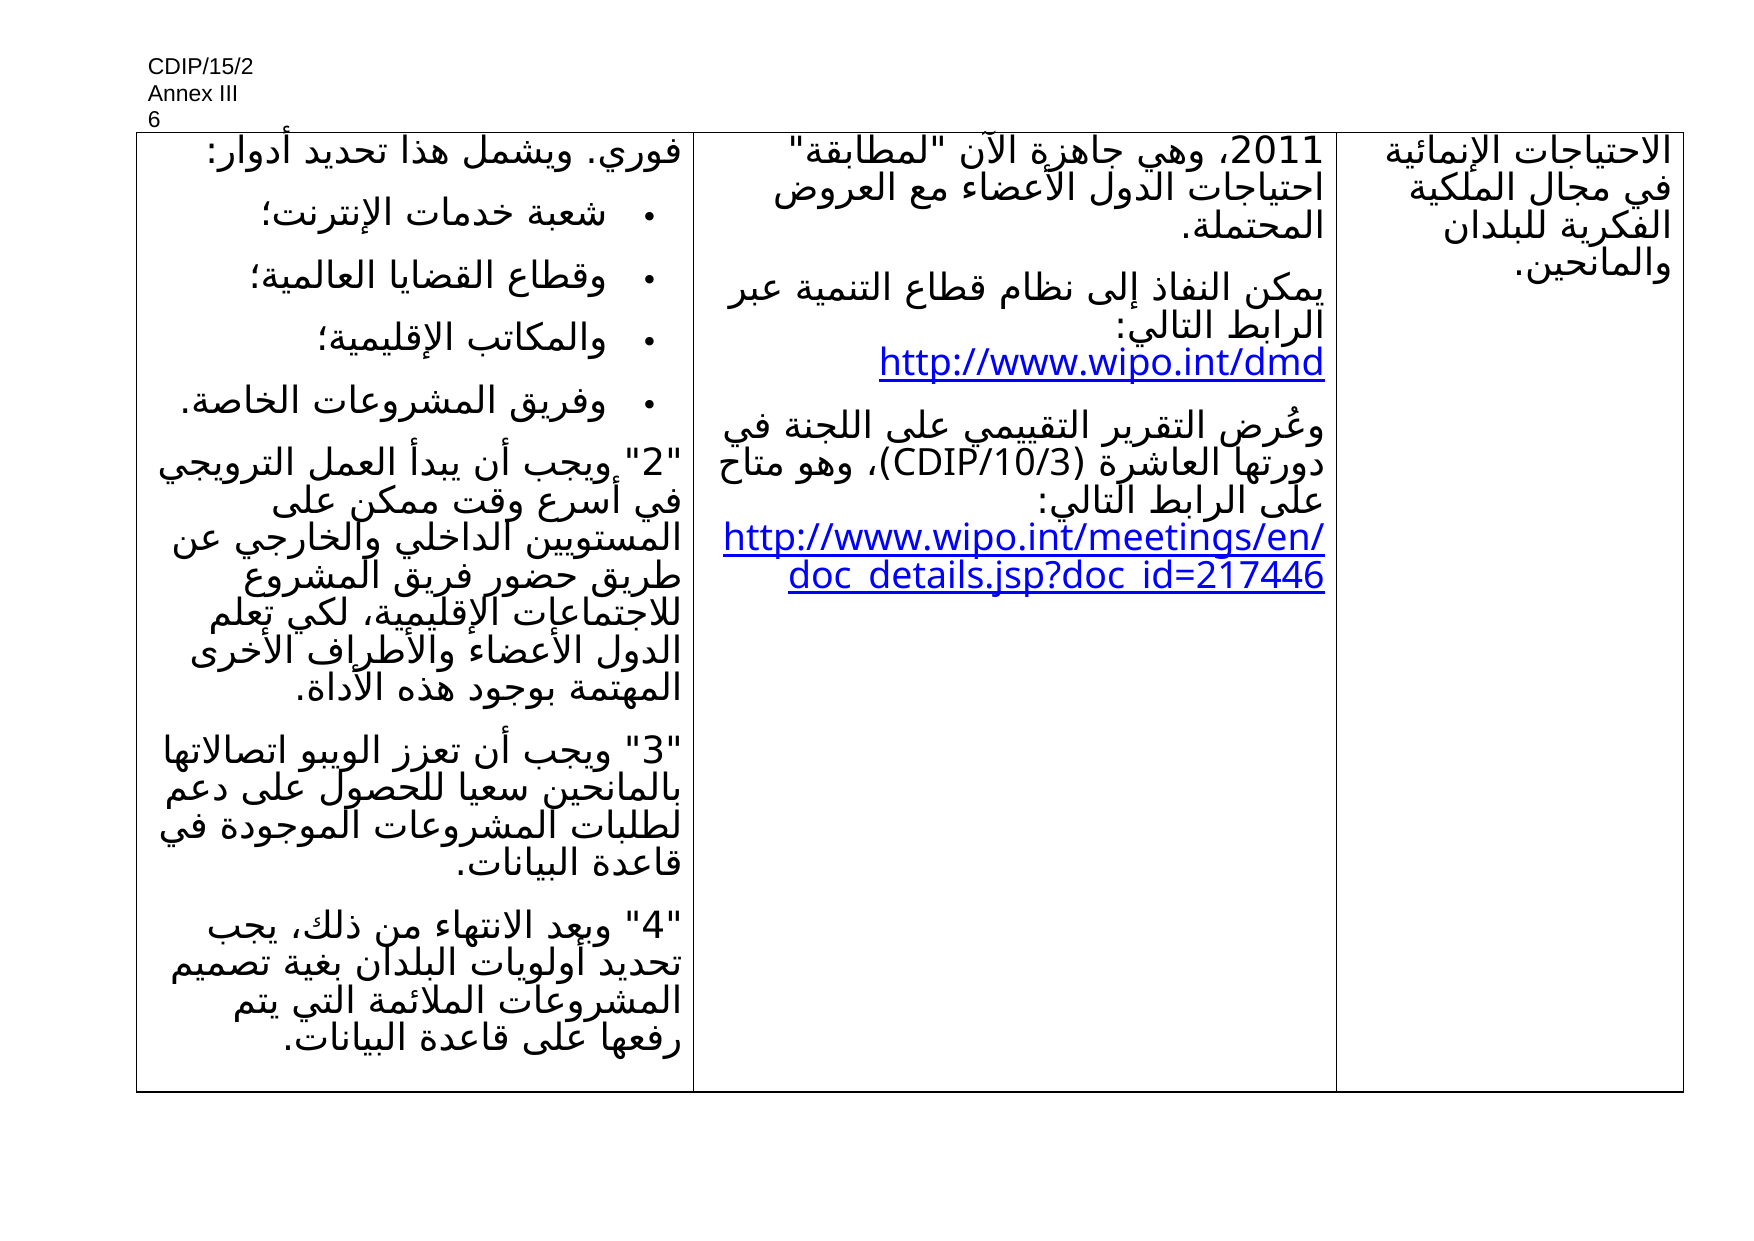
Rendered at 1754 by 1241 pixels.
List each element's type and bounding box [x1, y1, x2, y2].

table_cell [694, 133, 1336, 1091]
table_cell [1337, 133, 1683, 1091]
table_cell [137, 133, 693, 1091]
